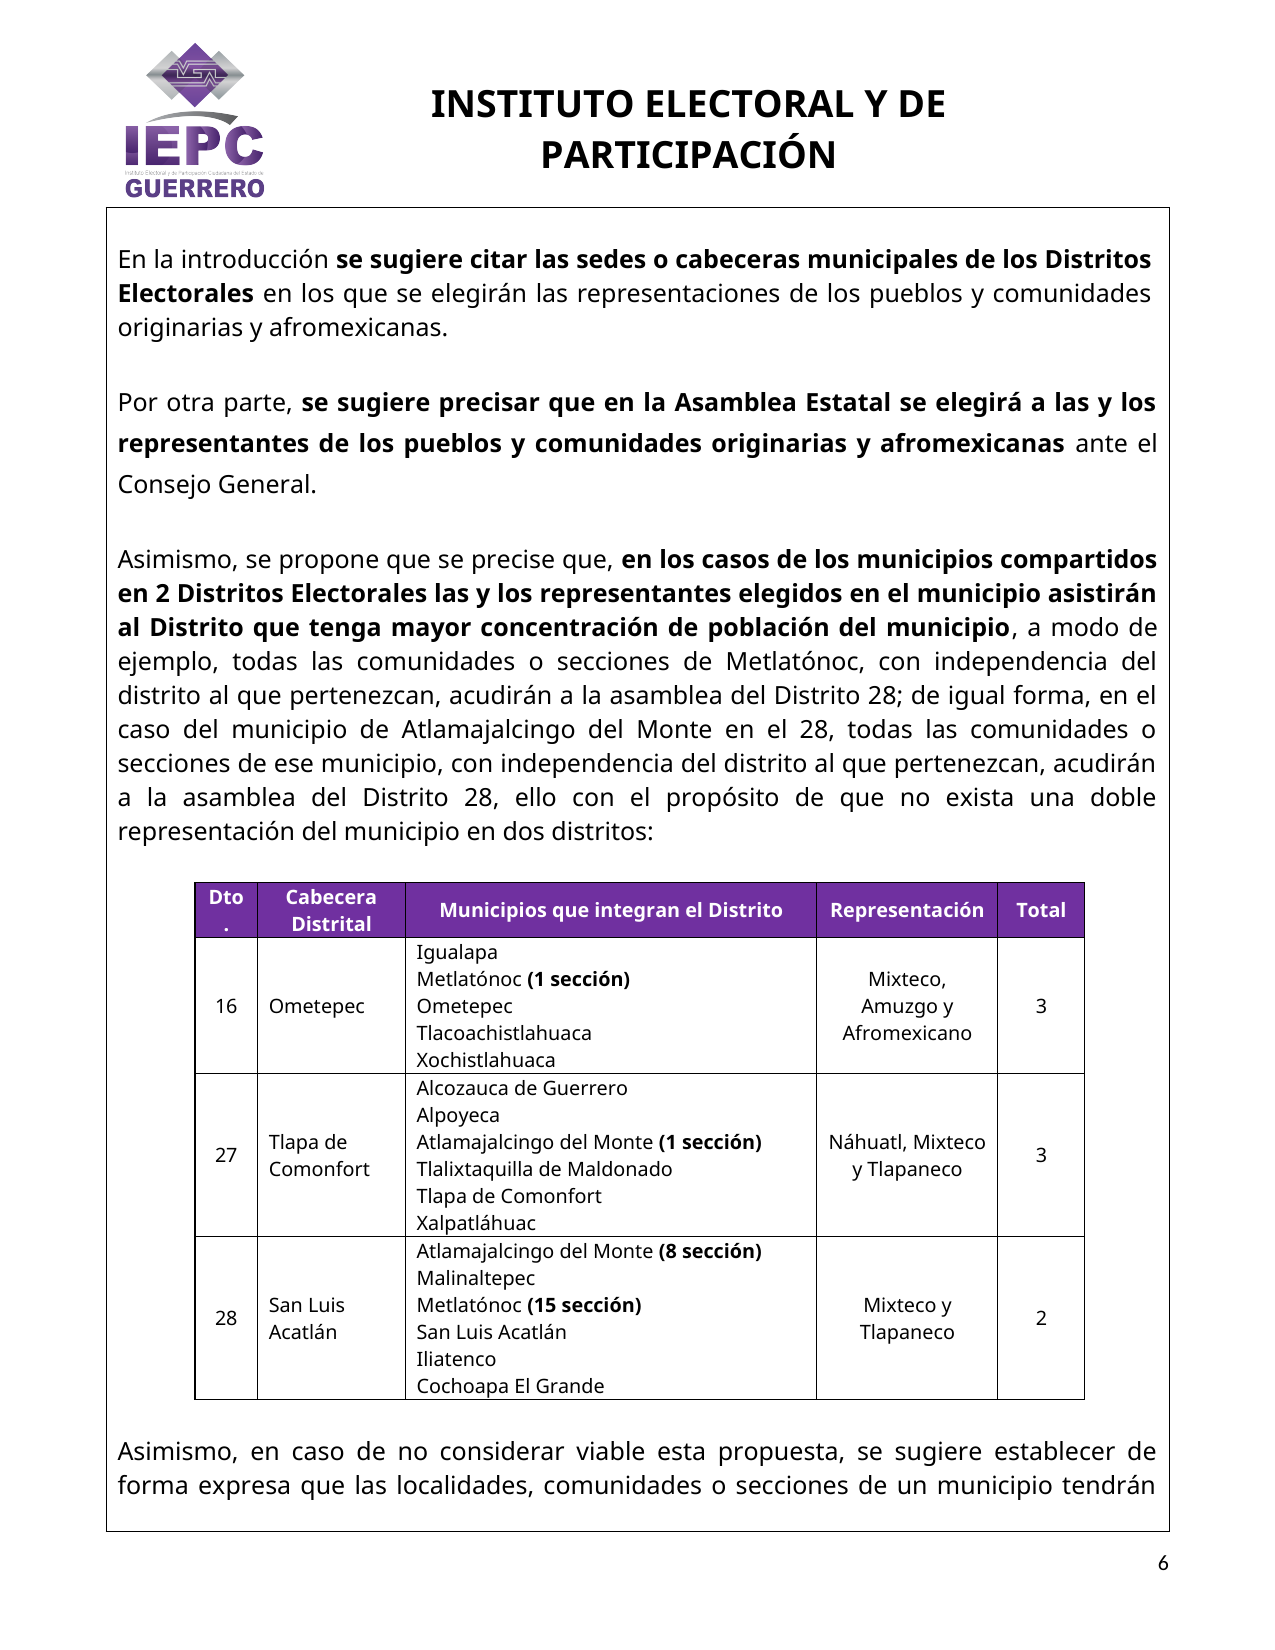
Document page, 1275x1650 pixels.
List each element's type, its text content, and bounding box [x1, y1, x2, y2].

picture [117, 36, 272, 204]
